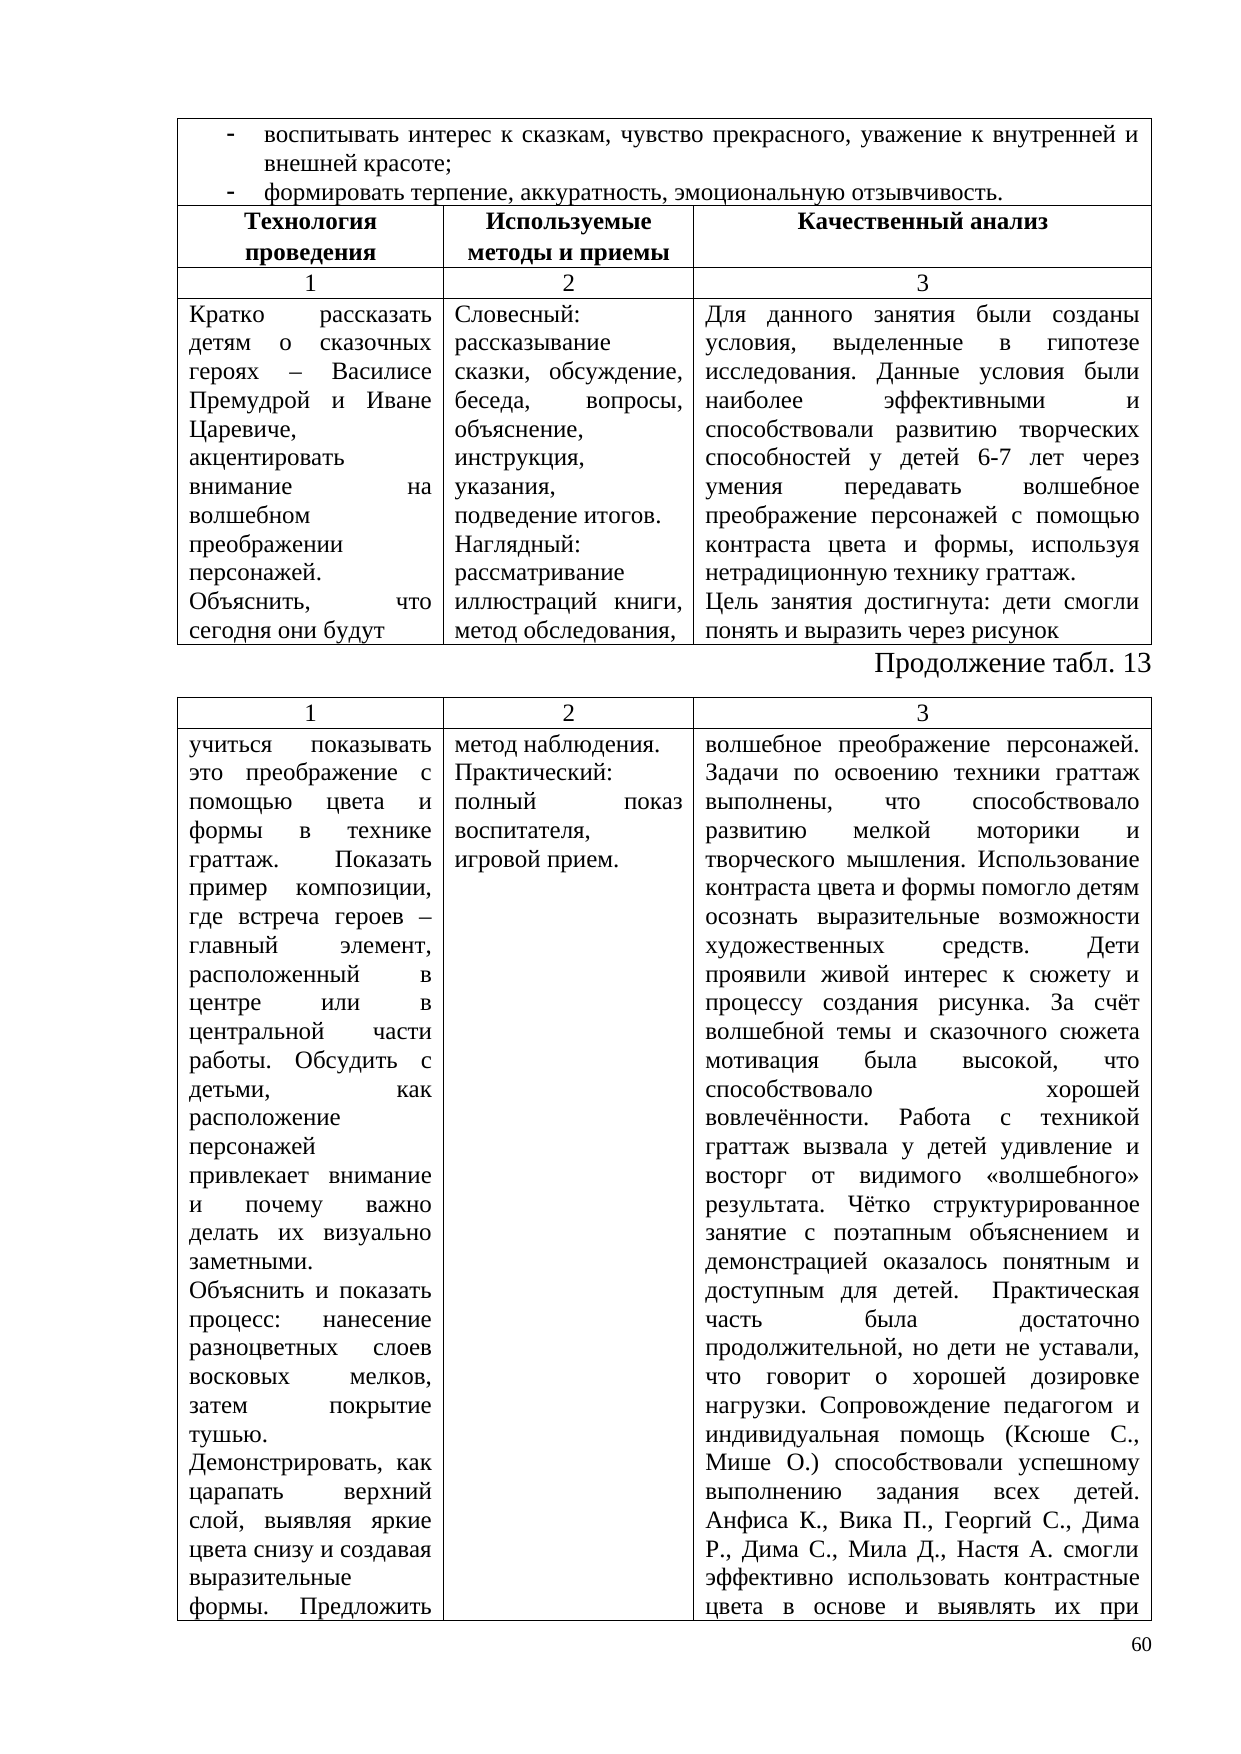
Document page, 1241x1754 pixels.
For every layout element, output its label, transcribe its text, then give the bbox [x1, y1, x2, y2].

table_cell 2 [444, 268, 693, 298]
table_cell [178, 119, 1151, 205]
table_cell Используемые методы и приемы [444, 206, 693, 267]
table_cell 1 [178, 268, 443, 298]
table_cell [444, 729, 693, 1620]
table_header 1 [178, 698, 443, 728]
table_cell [178, 729, 443, 1620]
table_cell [694, 729, 1151, 1620]
table_cell Качественный анализ [694, 206, 1151, 267]
text Продолжение табл. 13 [177, 645, 1152, 678]
table_cell 3 [694, 268, 1151, 298]
table_cell Технология проведения [178, 206, 443, 267]
table_cell Словесный: рассказывание сказки, обсуждение, беседа, вопросы, объяснение, инструкция, указания, подведение итогов. Наглядный: рассматривание иллюстраций книги, метод обследования, [444, 299, 693, 644]
table_header 2 [444, 698, 693, 728]
table_cell Кратко рассказать детям о сказочных героях – Василисе Премудрой и Иване Царевиче, акцентировать внимание на волшебном преображении персонажей. Объяснить, что сегодня они будут [178, 299, 443, 644]
table_cell Для данного занятия были созданы условия, выделенные в гипотезе исследования. Данные условия были наиболее эффективными и способствовали развитию творческих способностей у детей 6-7 лет через умения передавать волшебное преображение персонажей с помощью контраста цвета и формы, используя нетрадиционную технику граттаж. Цель занятия достигнута: дети смогли понять и выразить через рисунок [694, 299, 1151, 644]
table_header 3 [694, 698, 1151, 728]
